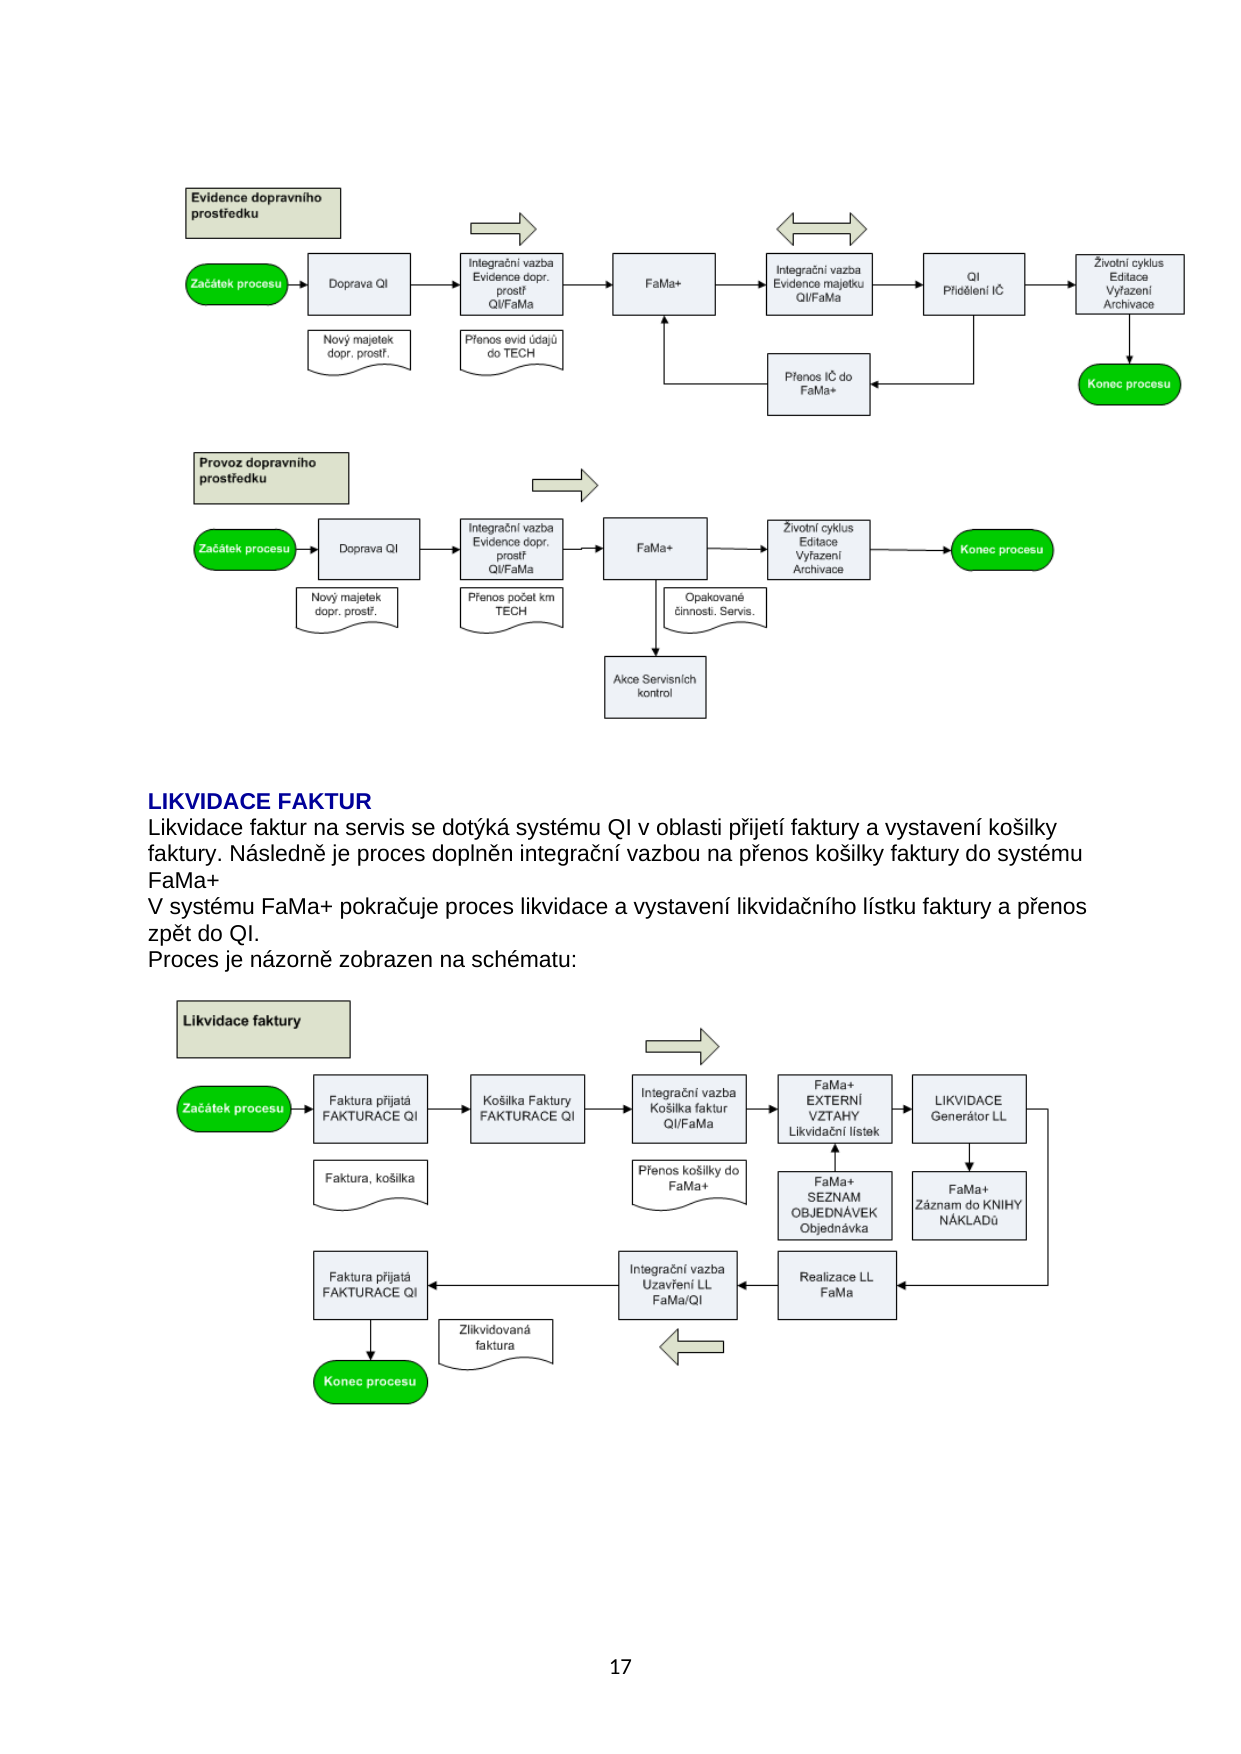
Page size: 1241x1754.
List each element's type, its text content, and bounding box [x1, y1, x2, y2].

text Proces je názorně zobrazen na schématu: [148, 946, 1093, 972]
text V systému FaMa+ pokračuje proces likvidace a vystavení likvidačního lístku faktury a přenos zpět do QI. [148, 893, 1093, 946]
text Likvidace faktur na servis se dotýká systému QI v oblasti přijetí faktury a vystavení košilky faktury. Následně je proces doplněn integrační vazbou na přenos košilky faktury do systému FaMa+ [148, 814, 1093, 893]
list Likvidace faktur [148, 788, 1093, 814]
picture [147, 972, 1093, 1500]
picture [147, 147, 1200, 741]
